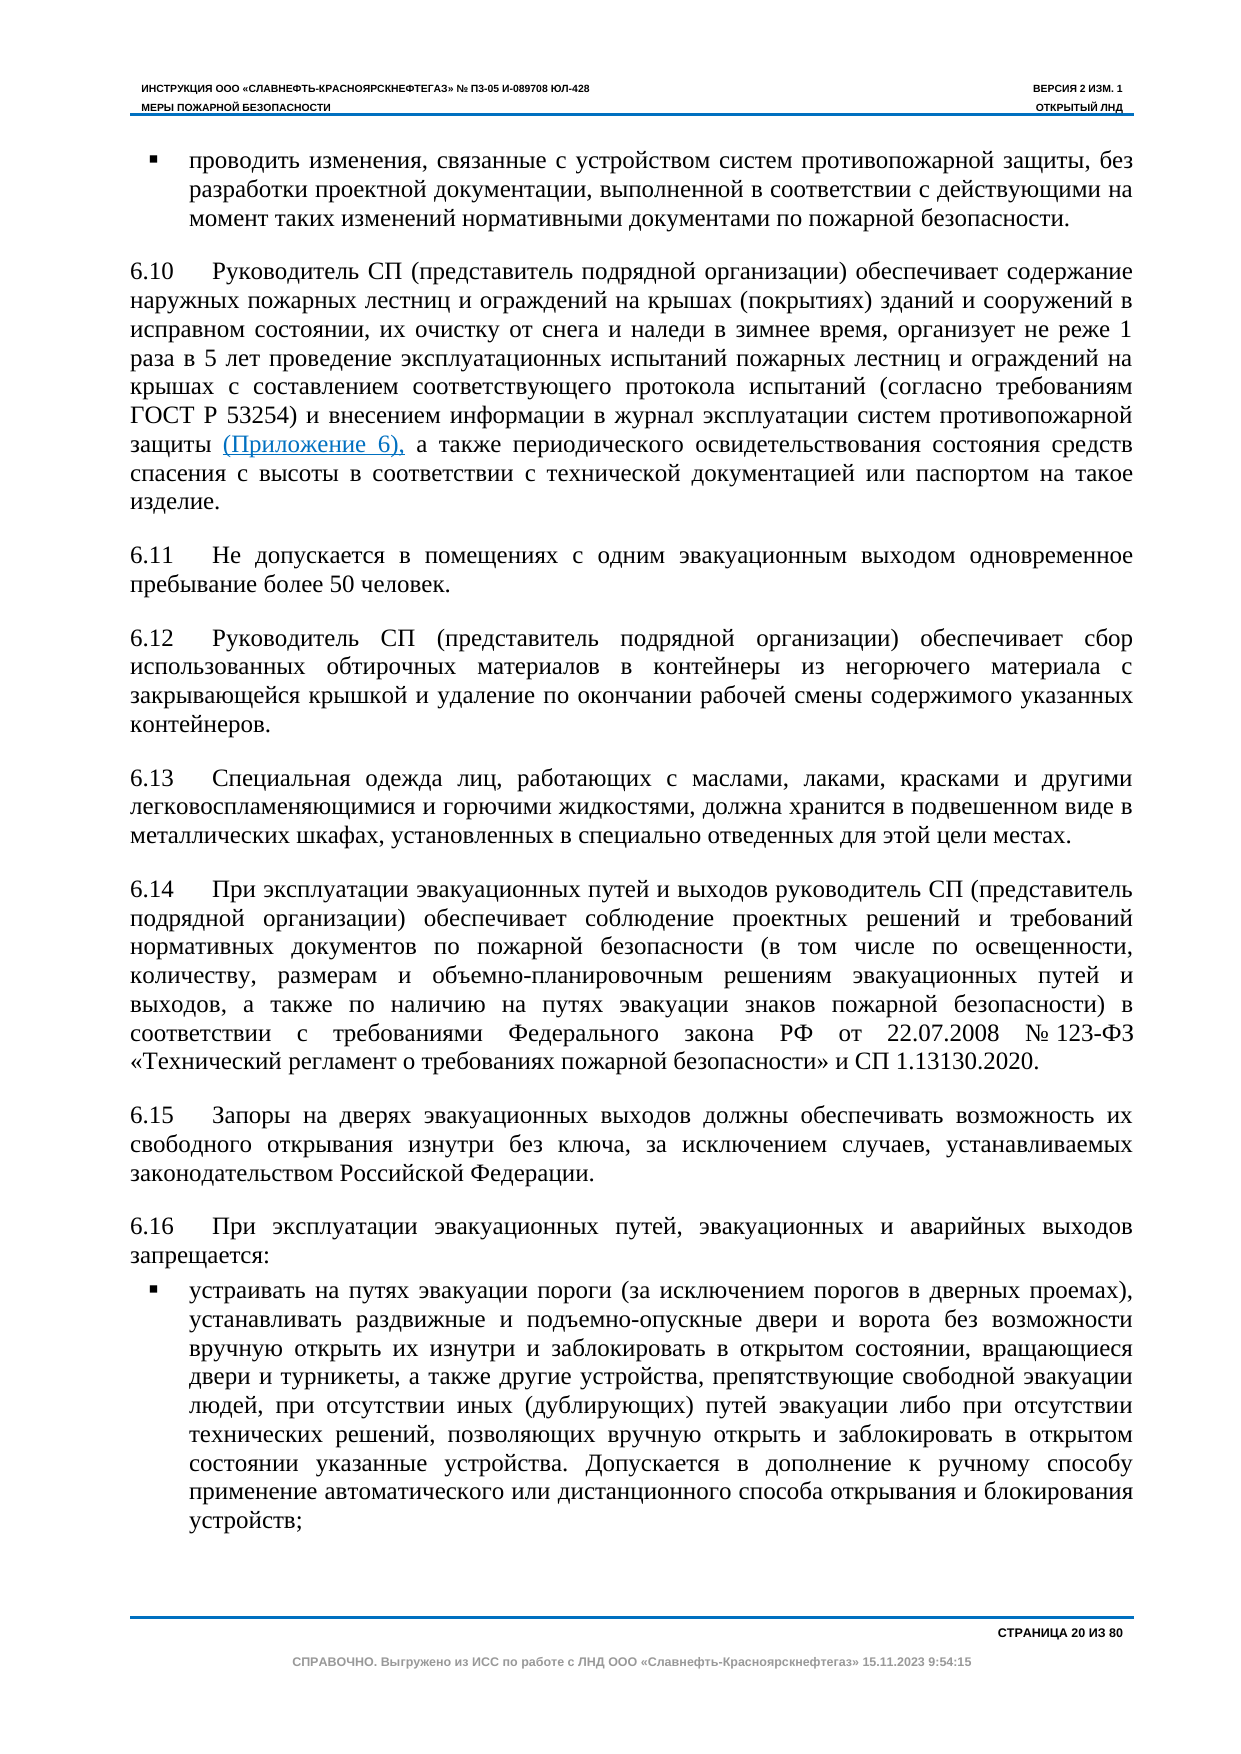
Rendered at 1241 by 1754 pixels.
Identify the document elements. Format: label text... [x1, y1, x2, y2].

list Специальная одежда лиц, работающих с маслами, лаками, красками и другими легковоспламеняющимися и горючими жидкостями, должна хранится в подвешенном виде в металлических шкафах, установленных в специально отведенных для этой цели местах. [130, 763, 1134, 849]
list проводить изменения, связанные с устройством систем противопожарной защиты, без разработки проектной документации, выполненной в соответствии с действующими на момент таких изменений нормативными документами по пожарной безопасности. [148, 145, 1134, 231]
list Запоры на дверях эвакуационных выходов должны обеспечивать возможность их свободного открывания изнутри без ключа, за исключением случаев, устанавливаемых законодательством Российской Федерации. [130, 1100, 1134, 1186]
list При эксплуатации эвакуационных путей и выходов руководитель СП (представитель подрядной организации) обеспечивает соблюдение проектных решений и требований нормативных документов по пожарной безопасности (в том числе по освещенности, количеству, размерам и объемно-планировочным решениям эвакуационных путей и выходов, а также по наличию на путях эвакуации знаков пожарной безопасности) в соответствии с требованиями Федерального закона РФ от 22.07.2008 № 123-ФЗ «Технический регламент о требованиях пожарной безопасности» и СП 1.13130.2020. [130, 874, 1134, 1075]
list устраивать на путях эвакуации пороги (за исключением порогов в дверных проемах), устанавливать раздвижные и подъемно-опускные двери и ворота без возможности вручную открыть их изнутри и заблокировать в открытом состоянии, вращающиеся двери и турникеты, а также другие устройства, препятствующие свободной эвакуации людей, при отсутствии иных (дублирующих) путей эвакуации либо при отсутствии технических решений, позволяющих вручную открыть и заблокировать в открытом состоянии указанные устройства. Допускается в дополнение к ручному способу применение автоматического или дистанционного способа открывания и блокирования устройств; [148, 1275, 1134, 1534]
list Руководитель СП (представитель подрядной организации) обеспечивает сбор использованных обтирочных материалов в контейнеры из негорючего материала с закрывающейся крышкой и удаление по окончании рабочей смены содержимого указанных контейнеров. [130, 623, 1134, 738]
list При эксплуатации эвакуационных путей, эвакуационных и аварийных выходов запрещается: [130, 1211, 1134, 1269]
list Не допускается в помещениях с одним эвакуационным выходом одновременное пребывание более 50 человек. [130, 540, 1134, 598]
